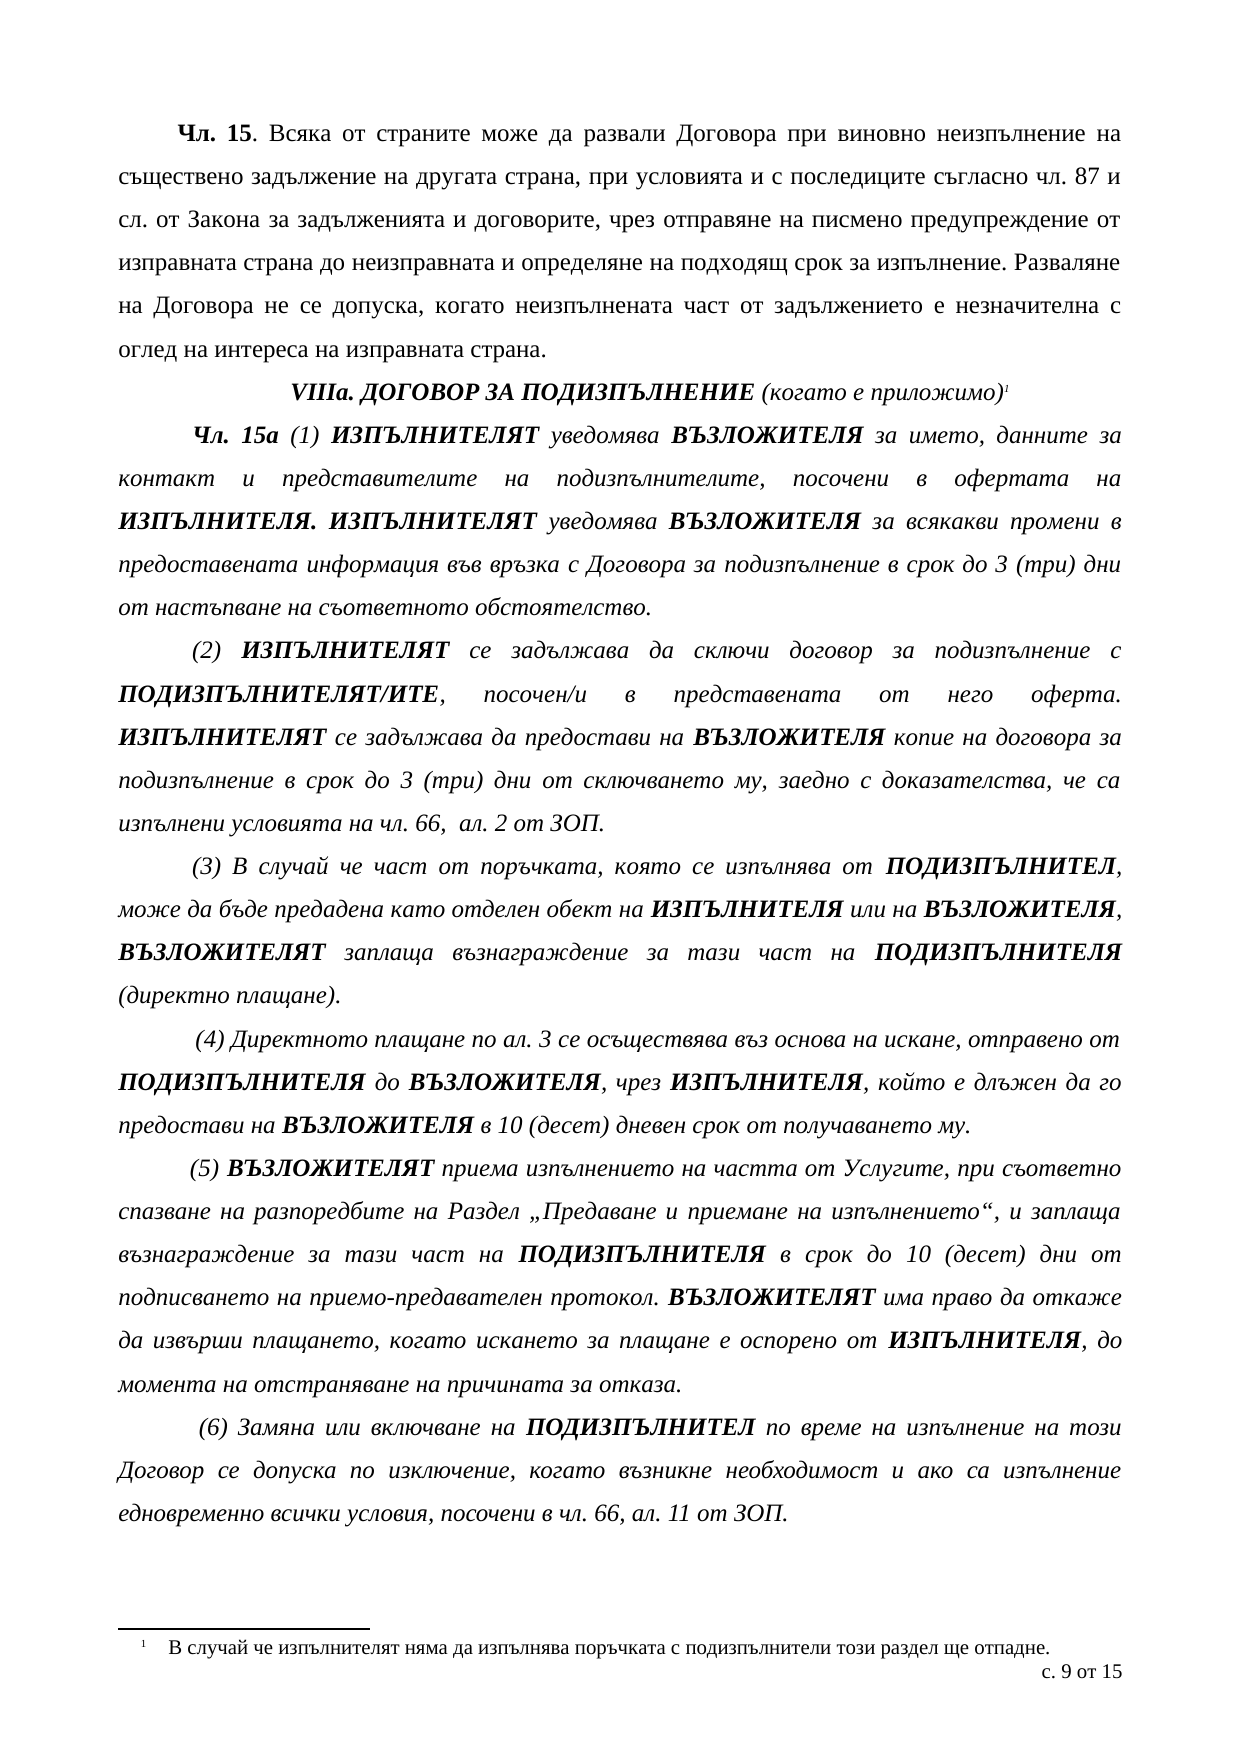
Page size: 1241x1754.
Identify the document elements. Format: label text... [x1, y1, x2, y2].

text (5) ВЪЗЛОЖИТЕЛЯТ приема изпълнението на частта от Услугите, при съответно спазване на разпоредбите на Раздел „Предаване и приемане на изпълнението“, и заплаща възнаграждение за тази част на ПОДИЗПЪЛНИТЕЛЯ в срок до 10 (десет) дни от подписването на приемо-предавателен протокол. ВЪЗЛОЖИТЕЛЯТ има право да откаже да извърши плащането, когато искането за плащане е оспорено от ИЗПЪЛНИТЕЛЯ, до момента на отстраняване на причината за отказа. [118, 1153, 1122, 1397]
text (6) Замяна или включване на ПОДИЗПЪЛНИТЕЛ по време на изпълнение на този Договор се допуска по изключение, когато възникне необходимост и ако са изпълнение едновременно всички условия, посочени в чл. 66, ал. 11 от ЗОП. [118, 1412, 1122, 1527]
text (3) В случай че част от поръчката, която се изпълнява от ПОДИЗПЪЛНИТЕЛ, може да бъде предадена като отделен обект на ИЗПЪЛНИТЕЛЯ или на ВЪЗЛОЖИТЕЛЯ, ВЪЗЛОЖИТЕЛЯТ заплаща възнаграждение за тази част на ПОДИЗПЪЛНИТЕЛЯ (директно плащане). [118, 851, 1122, 1009]
text VIIIa. ДОГОВОР ЗА ПОДИЗПЪЛНЕНИЕ (когато е приложимо) [118, 377, 1122, 406]
text (4) Директното плащане по ал. 3 се осъществява въз основа на искане, отправено от ПОДИЗПЪЛНИТЕЛЯ до ВЪЗЛОЖИТЕЛЯ, чрез ИЗПЪЛНИТЕЛЯ, който е длъжен да го предостави на ВЪЗЛОЖИТЕЛЯ в 10 (десет) дневен срок от получаването му. [118, 1024, 1122, 1139]
text (2) ИЗПЪЛНИТЕЛЯТ се задължава да сключи договор за подизпълнение с ПОДИЗПЪЛНИТЕЛЯТ/ИТЕ, посочен/и в представената от него оферта. ИЗПЪЛНИТЕЛЯТ се задължава да предостави на ВЪЗЛОЖИТЕЛЯ копие на договора за подизпълнение в срок до 3 (три) дни от сключването му, заедно с доказателства, че са изпълнени условията на чл. 66, ал. 2 от ЗОП. [118, 636, 1122, 837]
text Чл. 15. Всяка от страните може да развали Договора при виновно неизпълнение на съществено задължение на другата страна, при условията и с последиците съгласно чл. 87 и сл. от Закона за задълженията и договорите, чрез отправяне на писмено предупреждение от изправната страна до неизправната и определяне на подходящ срок за изпълнение. Разваляне на Договора не се допуска, когато неизпълнената част от задължението е незначителна с оглед на интереса на изправната страна. [118, 118, 1122, 362]
text Чл. 15а (1) ИЗПЪЛНИТЕЛЯТ уведомява ВЪЗЛОЖИТЕЛЯ за името, данните за контакт и представителите на подизпълнителите, посочени в офертата на ИЗПЪЛНИТЕЛЯ. ИЗПЪЛНИТЕЛЯТ уведомява ВЪЗЛОЖИТЕЛЯ за всякакви промени в предоставената информация във връзка с Договора за подизпълнение в срок до 3 (три) дни от настъпване на съответното обстоятелство. [118, 420, 1122, 621]
